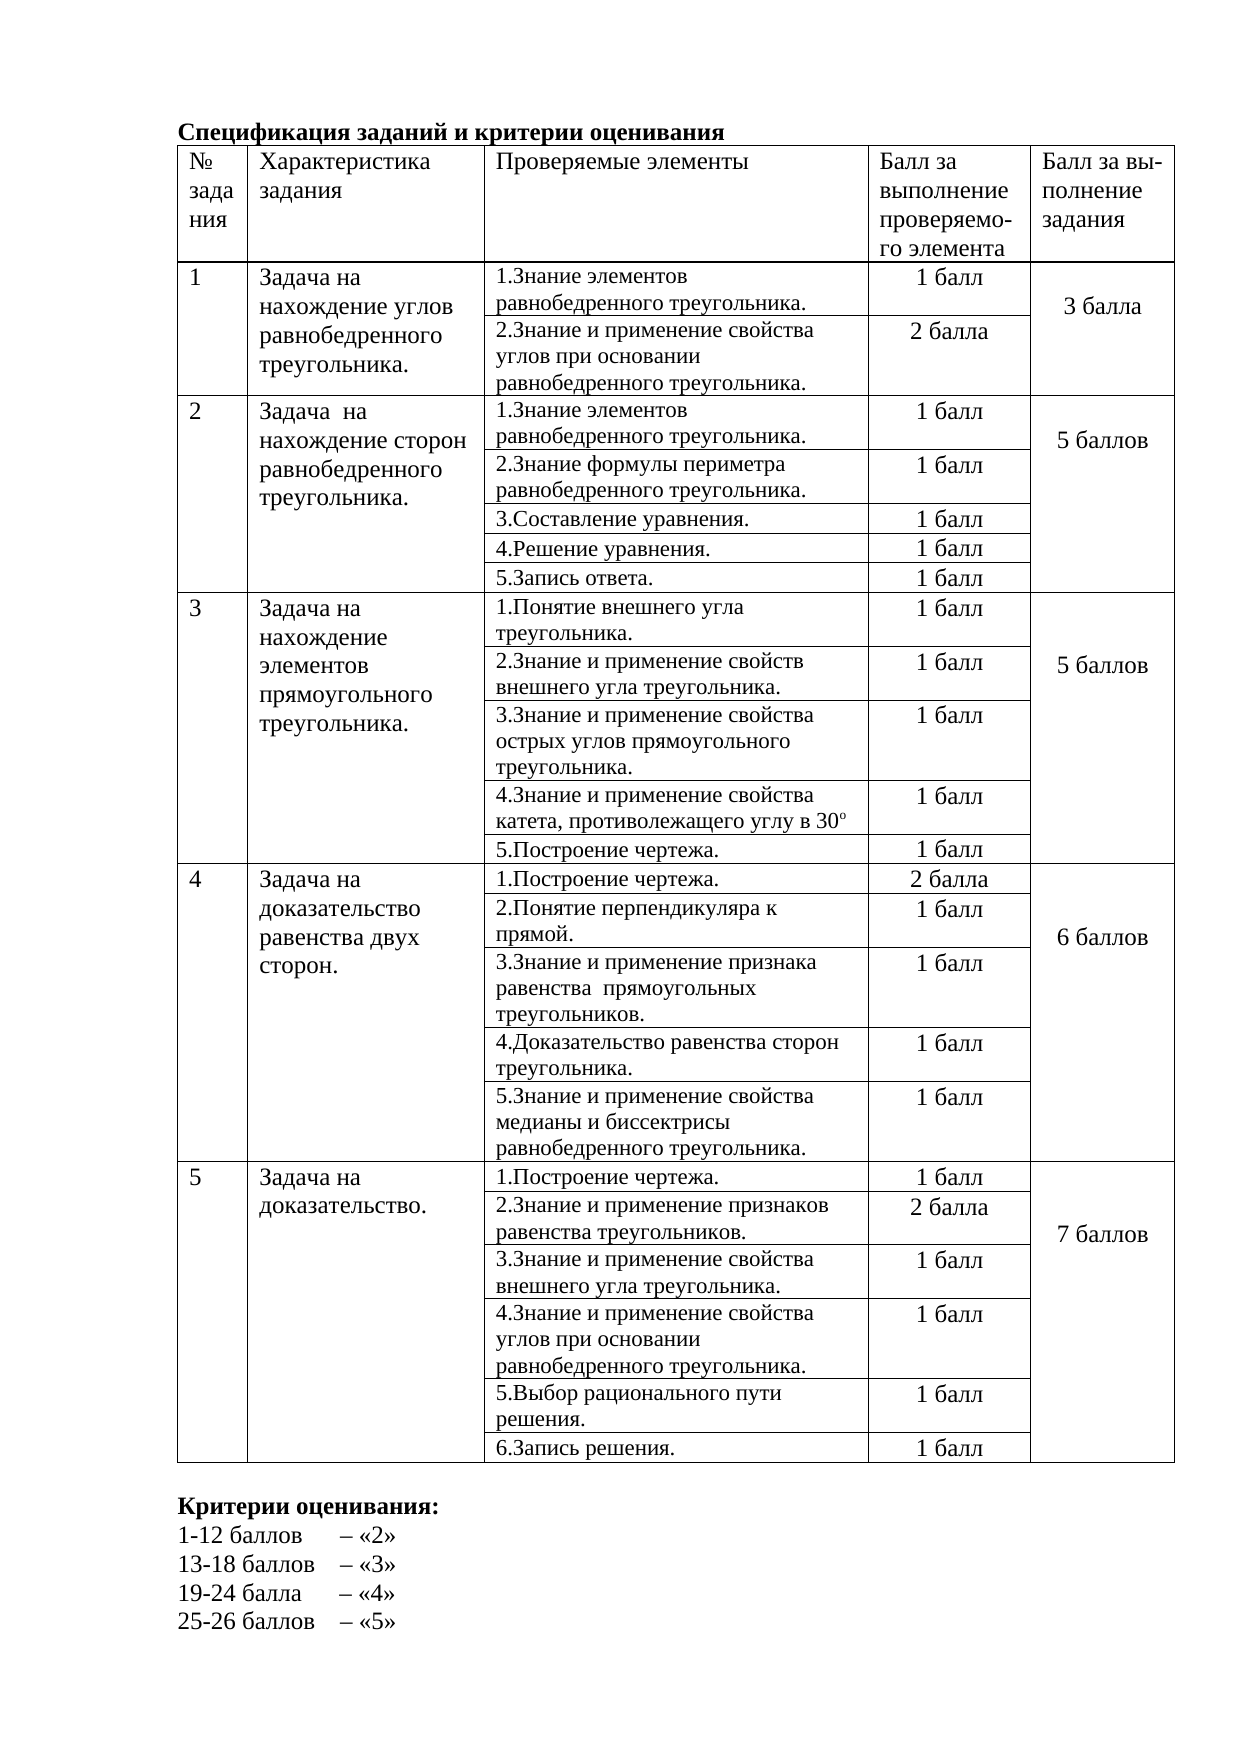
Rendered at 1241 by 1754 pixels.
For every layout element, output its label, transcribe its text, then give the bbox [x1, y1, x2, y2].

table_cell Задача на нахождение углов равнобедренного треугольника. [248, 263, 484, 395]
table_cell 1 балл [869, 1379, 1030, 1432]
table_cell 1 балл [869, 504, 1030, 532]
table_cell 2.Понятие перпендикуляра к прямой. [485, 894, 868, 947]
table_cell 2 балла [869, 864, 1030, 893]
table_cell 3.Знание и применение свойства острых углов прямоугольного треугольника. [485, 701, 868, 780]
table_cell 1.Понятие внешнего угла треугольника. [485, 593, 868, 646]
table_cell 3 [178, 593, 247, 863]
table_cell 1 балл [869, 781, 1030, 833]
table_cell 1.Знание элементов равнобедренного треугольника. [485, 396, 868, 449]
table_cell 2.Знание формулы периметра равнобедренного треугольника. [485, 450, 868, 503]
table_cell 4.Решение уравнения. [485, 534, 868, 562]
text 13-18 баллов – «3» [177, 1549, 1152, 1578]
table_cell 1 балл [869, 1082, 1030, 1161]
table_cell 1 балл [869, 1245, 1030, 1298]
table_cell 1 балл [869, 701, 1030, 780]
table_cell 4.Доказательство равенства сторон треугольника. [485, 1028, 868, 1081]
table_cell 5.Запись ответа. [485, 563, 868, 592]
table_header № задания [178, 146, 247, 261]
table_cell 3.Составление уравнения. [485, 504, 868, 532]
table_cell 1 [178, 263, 247, 395]
table_cell 1 балл [869, 835, 1030, 863]
table_cell 1 балл [869, 647, 1030, 699]
table_cell 5 [178, 1162, 247, 1462]
table_header Балл за выполнение проверяемо-го элемента [869, 146, 1030, 261]
table_cell 1 балл [869, 1162, 1030, 1191]
text 25-26 баллов – «5» [177, 1606, 1152, 1635]
table_cell 2 [178, 396, 247, 592]
table_cell 2.Знание и применение свойства углов при основании равнобедренного треугольника. [485, 316, 868, 395]
table_cell 2.Знание и применение свойств внешнего угла треугольника. [485, 647, 868, 699]
table_cell 5.Выбор рационального пути решения. [485, 1379, 868, 1432]
table_cell 3.Знание и применение свойства внешнего угла треугольника. [485, 1245, 868, 1298]
table_cell Задача на доказательство равенства двух сторон. [248, 864, 484, 1161]
table_cell 1 балл [869, 450, 1030, 503]
table_cell 1 балл [869, 534, 1030, 562]
table_cell 7 баллов [1031, 1162, 1174, 1462]
text Критерии оценивания: [177, 1491, 1152, 1520]
table_cell 1.Построение чертежа. [485, 1162, 868, 1191]
table_cell 5 баллов [1031, 593, 1174, 863]
table_cell 4 [178, 864, 247, 1161]
table_cell 1 балл [869, 1433, 1030, 1462]
text 19-24 балла – «4» [177, 1578, 1152, 1606]
table_cell 4.Знание и применение свойства катета, противолежащего углу в 30о [485, 781, 868, 833]
table_cell 2.Знание и применение признаков равенства треугольников. [485, 1192, 868, 1244]
table_cell 4.Знание и применение свойства углов при основании равнобедренного треугольника. [485, 1299, 868, 1378]
table_cell 5.Знание и применение свойства медианы и биссектрисы равнобедренного треугольника. [485, 1082, 868, 1161]
table_cell 1 балл [869, 396, 1030, 449]
table_cell Задача на доказательство. [248, 1162, 484, 1462]
table_cell 1.Построение чертежа. [485, 864, 868, 893]
table_cell Задача на нахождение элементов прямоугольного треугольника. [248, 593, 484, 863]
table_cell 6 баллов [1031, 864, 1174, 1161]
table_cell 3.Знание и применение признака равенства прямоугольных треугольников. [485, 948, 868, 1027]
table_header Характеристика задания [248, 146, 484, 261]
table_cell 1.Знание элементов равнобедренного треугольника. [485, 263, 868, 315]
table_cell 3 балла [1031, 263, 1174, 395]
text Спецификация заданий и критерии оценивания [177, 117, 1152, 145]
table_cell 5.Построение чертежа. [485, 835, 868, 863]
table_cell 1 балл [869, 563, 1030, 592]
table_cell 1 балл [869, 263, 1030, 315]
table_cell 1 балл [869, 1028, 1030, 1081]
table_header Проверяемые элементы [485, 146, 868, 261]
table_cell 6.Запись решения. [485, 1433, 868, 1462]
table_cell 2 балла [869, 1192, 1030, 1244]
table_cell Задача на нахождение сторон равнобедренного треугольника. [248, 396, 484, 592]
table_cell 1 балл [869, 948, 1030, 1027]
table_cell 5 баллов [1031, 396, 1174, 592]
table_cell 1 балл [869, 593, 1030, 646]
table_cell 1 балл [869, 1299, 1030, 1378]
table_header Балл за вы-полнение задания [1031, 146, 1174, 261]
table_cell 2 балла [869, 316, 1030, 395]
text 1-12 баллов – «2» [177, 1520, 1152, 1549]
table_cell 1 балл [869, 894, 1030, 947]
